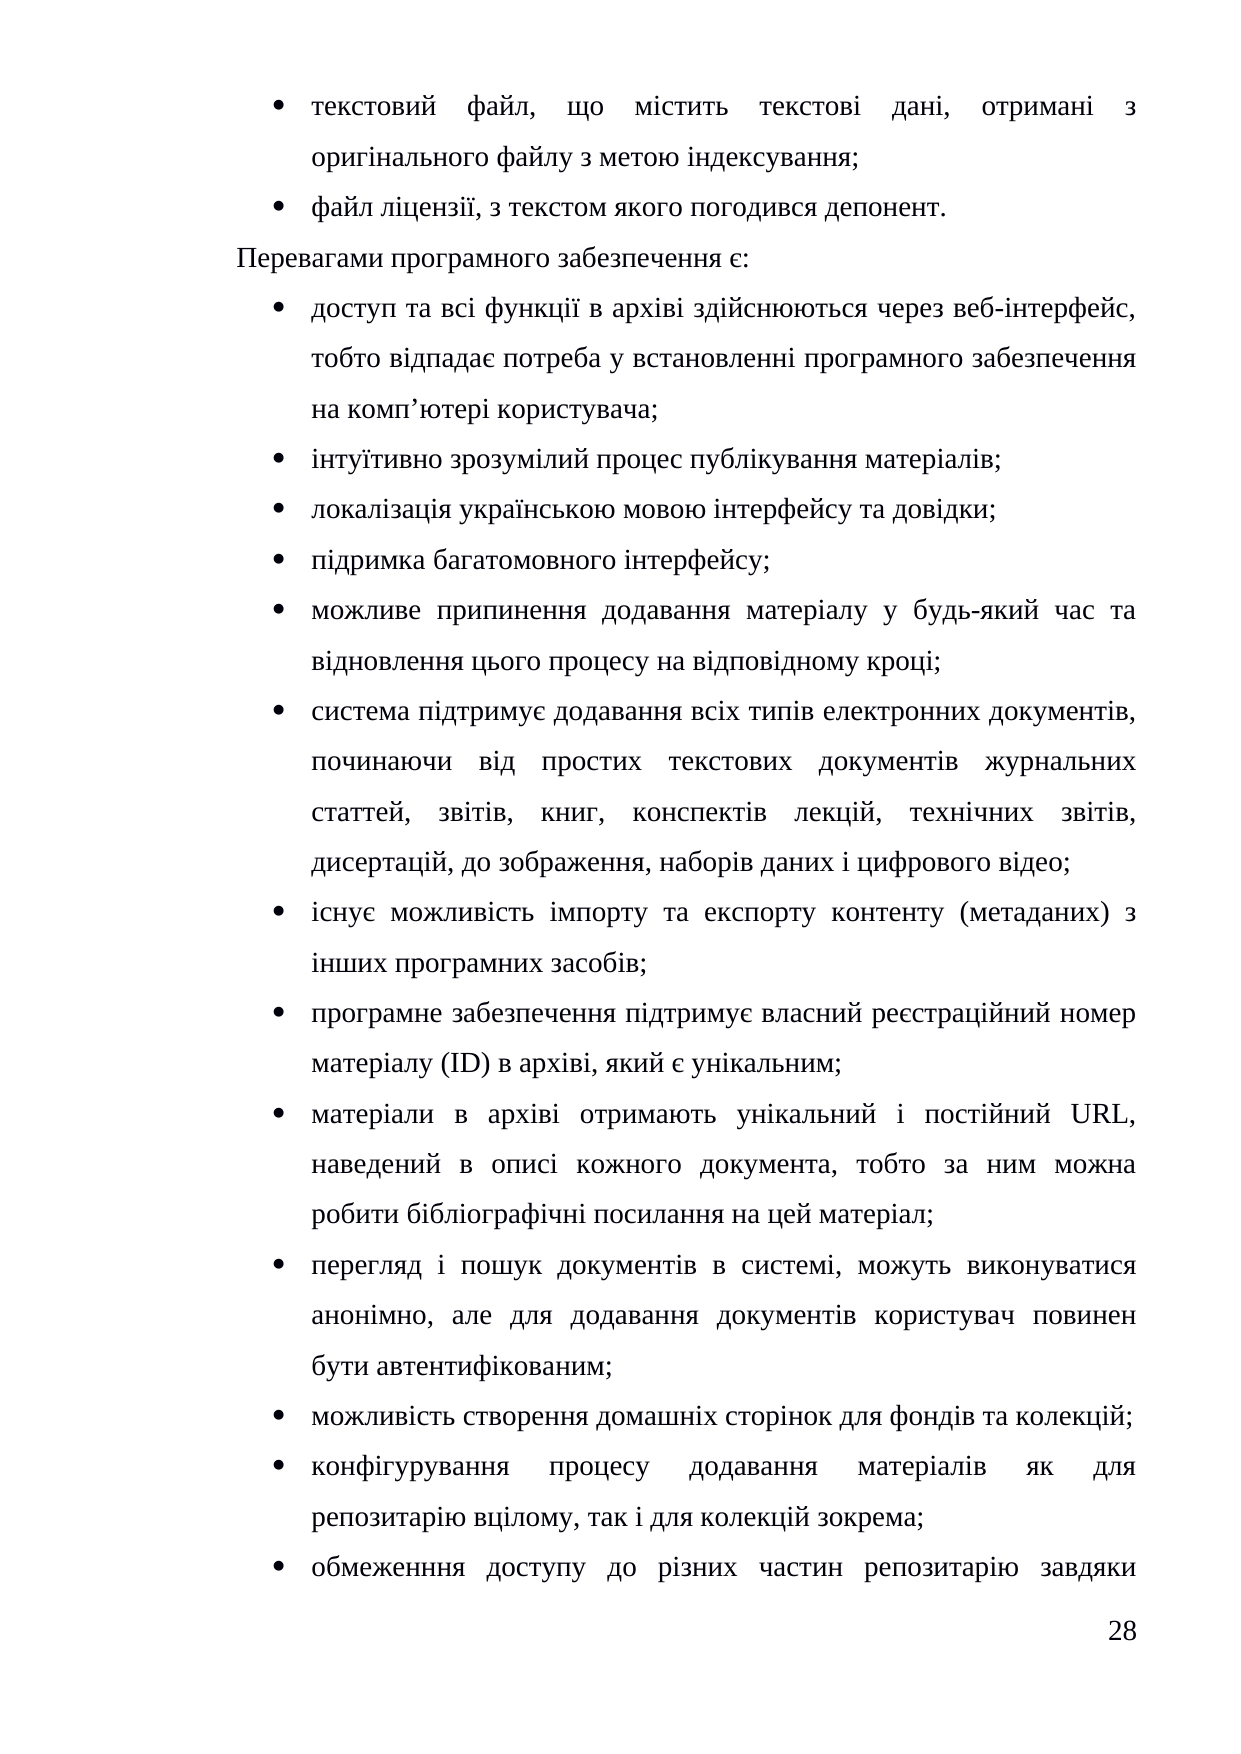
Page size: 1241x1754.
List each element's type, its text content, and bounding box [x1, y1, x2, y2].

list підримка багатомовного інтерфейсу; [274, 542, 1137, 576]
list файл ліцензії, з текстом якого погодився депонент. [274, 189, 1137, 223]
list існує можливість імпорту та експорту контенту (метаданих) з інших програмних засобів; [274, 894, 1137, 978]
list доступ та всі функції в архіві здійснюються через веб-інтерфейс, тобто відпадає потреба у встановленні програмного забезпечення на комп’ютері користувача; [274, 290, 1137, 424]
list можливе припинення додавання матеріалу у будь-який час та відновлення цього процесу на відповідному кроці; [274, 592, 1137, 676]
list програмне забезпечення підтримує власний реєстраційний номер матеріалу (ID) в архіві, який є унікальним; [274, 995, 1137, 1079]
list локалізація українською мовою інтерфейсу та довідки; [274, 491, 1137, 525]
list перегляд і пошук документів в системі, можуть виконуватися анонімно, але для додавання документів користувач повинен бути автентифікованим; [274, 1247, 1137, 1381]
list матеріали в архіві отримають унікальний і постійний URL, наведений в описі кожного документа, тобто за ним можна робити бібліографічні посилання на цей матеріал; [274, 1096, 1137, 1230]
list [274, 1549, 1137, 1583]
list система підтримує додавання всіх типів електронних документів, починаючи від простих текстових документів журнальних статтей, звітів, книг, конспектів лекцій, технічних звітів, дисертацій, до зображення, наборів даних і цифрового відео; [274, 693, 1137, 878]
list текстовий файл, що містить текстові дані, отримані з оригінального файлу з метою індексування; [274, 88, 1137, 172]
list інтуїтивно зрозумілий процес публікування матеріалів; [274, 441, 1137, 475]
text Перевагами програмного забезпечення є: [148, 240, 1137, 273]
list конфігурування процесу додавання матеріалів як для репозитарію вцілому, так і для колекцій зокрема; [274, 1448, 1137, 1532]
list можливість створення домашніх сторінок для фондів та колекцій; [274, 1398, 1137, 1432]
